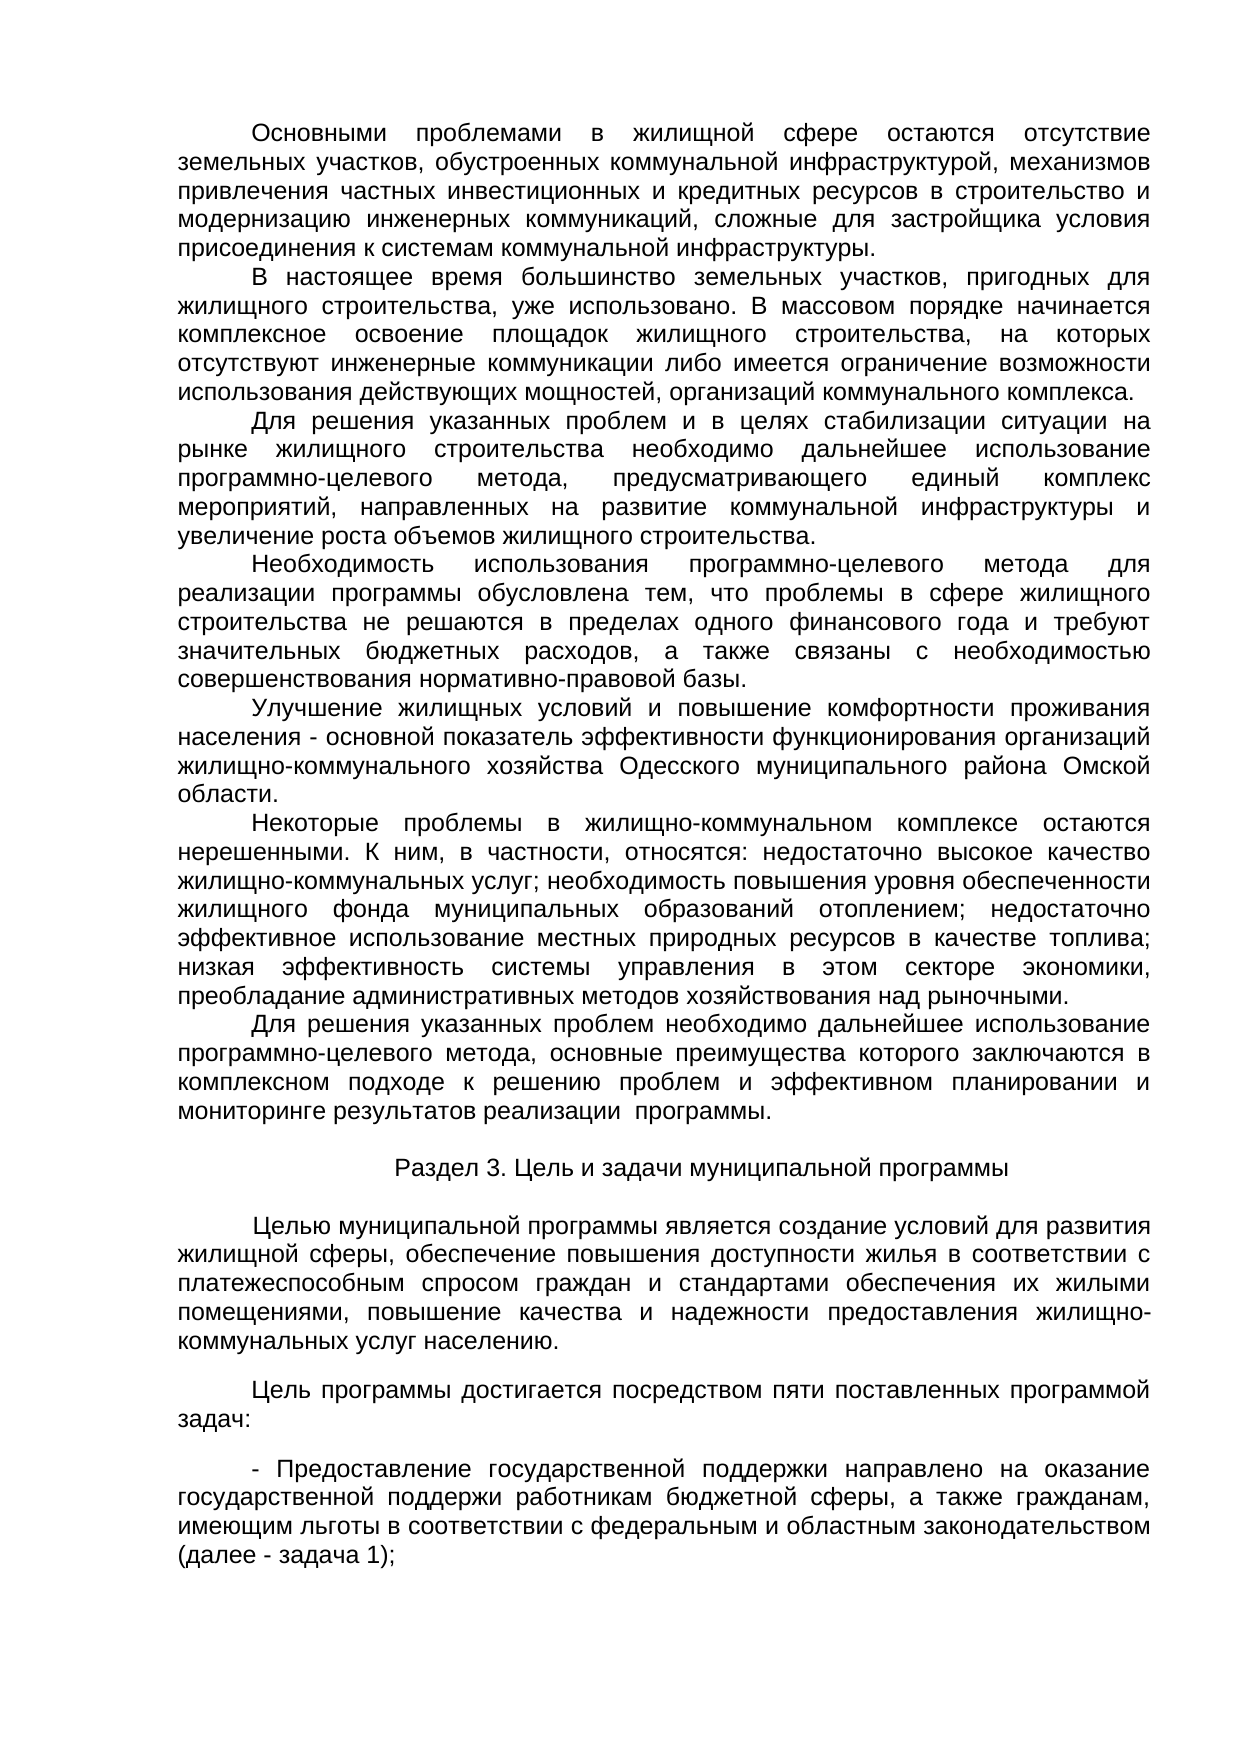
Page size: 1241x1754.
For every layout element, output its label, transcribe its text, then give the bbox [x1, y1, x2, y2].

text - Предоставление государственной поддержки направлено на оказание государственной поддержи работникам бюджетной сферы, а также гражданам, имеющим льготы в соответствии с федеральным и областным законодательством (далее - задача 1); [177, 1453, 1152, 1568]
text Целью муниципальной программы является создание условий для развития жилищной сферы, обеспечение повышения доступности жилья в соответствии с платежеспособным спросом граждан и стандартами обеспечения их жилыми помещениями, повышение качества и надежности предоставления жилищно-коммунальных услуг населению. [177, 1211, 1152, 1354]
text Для решения указанных проблем необходимо дальнейшее использование программно-целевого метода, основные преимущества которого заключаются в комплексном подходе к решению проблем и эффективном планировании и мониторинге результатов реализации программы. [177, 1009, 1152, 1124]
text Улучшение жилищных условий и повышение комфортности проживания населения - основной показатель эффективности функционирования организаций жилищно-коммунального хозяйства Одесского муниципального района Омской области. [177, 693, 1152, 808]
text В настоящее время большинство земельных участков, пригодных для жилищного строительства, уже использовано. В массовом порядке начинается комплексное освоение площадок жилищного строительства, на которых отсутствуют инженерные коммуникации либо имеется ограничение возможности использования действующих мощностей, организаций коммунального комплекса. [177, 262, 1152, 406]
text Основными проблемами в жилищной сфере остаются отсутствие земельных участков, обустроенных коммунальной инфраструктурой, механизмов привлечения частных инвестиционных и кредитных ресурсов в строительство и модернизацию инженерных коммуникаций, сложные для застройщика условия присоединения к системам коммунальной инфраструктуры. [177, 118, 1152, 262]
text Раздел 3. Цель и задачи муниципальной программы [177, 1153, 1152, 1182]
text Необходимость использования программно-целевого метода для реализации программы обусловлена тем, что проблемы в сфере жилищного строительства не решаются в пределах одного финансового года и требуют значительных бюджетных расходов, а также связаны с необходимостью совершенствования нормативно-правовой базы. [177, 549, 1152, 693]
text Некоторые проблемы в жилищно-коммунальном комплексе остаются нерешенными. К ним, в частности, относятся: недостаточно высокое качество жилищно-коммунальных услуг; необходимость повышения уровня обеспеченности жилищного фонда муниципальных образований отоплением; недостаточно эффективное использование местных природных ресурсов в качестве топлива; низкая эффективность системы управления в этом секторе экономики, преобладание административных методов хозяйствования над рыночными. [177, 808, 1152, 1009]
text Для решения указанных проблем и в целях стабилизации ситуации на рынке жилищного строительства необходимо дальнейшее использование программно-целевого метода, предусматривающего единый комплекс мероприятий, направленных на развитие коммунальной инфраструктуры и увеличение роста объемов жилищного строительства. [177, 406, 1152, 549]
text Цель программы достигается посредством пяти поставленных программой задач: [177, 1375, 1152, 1433]
